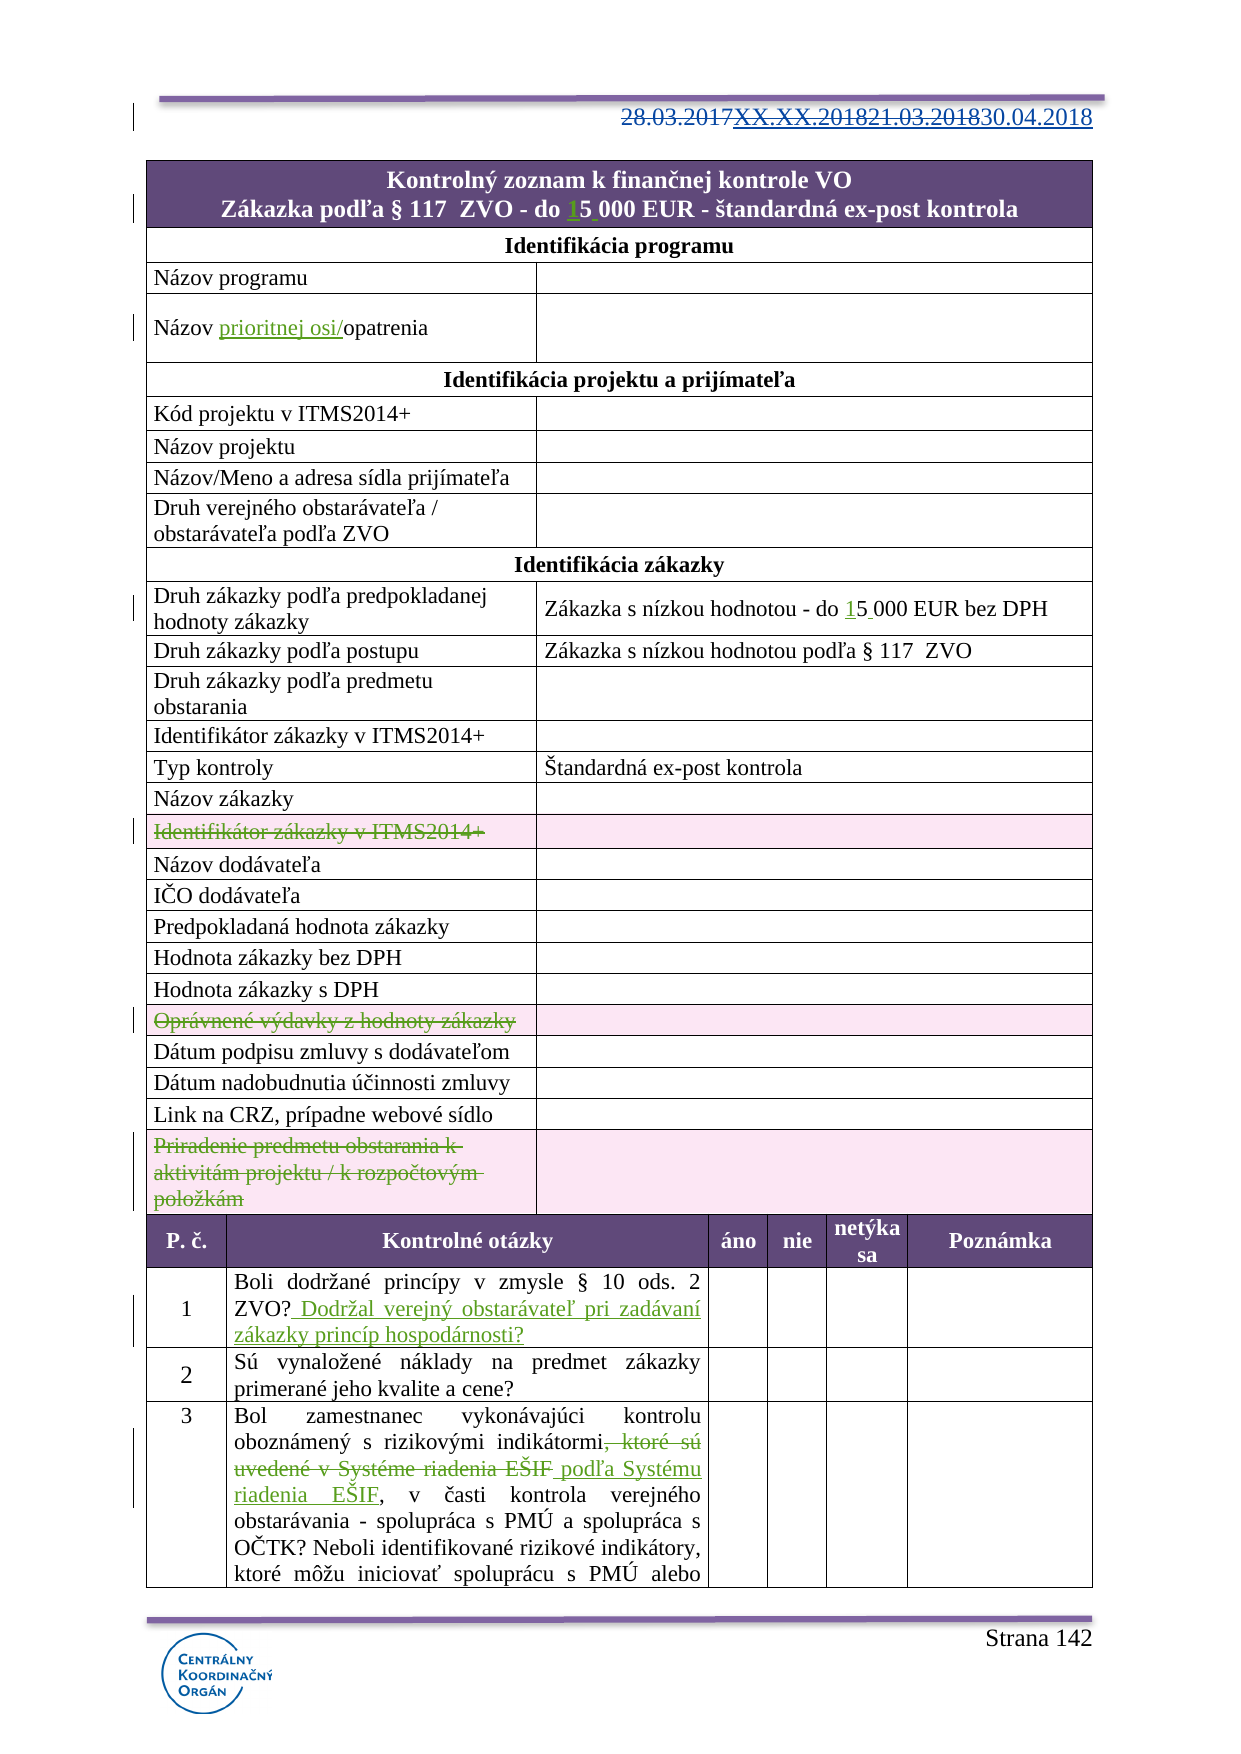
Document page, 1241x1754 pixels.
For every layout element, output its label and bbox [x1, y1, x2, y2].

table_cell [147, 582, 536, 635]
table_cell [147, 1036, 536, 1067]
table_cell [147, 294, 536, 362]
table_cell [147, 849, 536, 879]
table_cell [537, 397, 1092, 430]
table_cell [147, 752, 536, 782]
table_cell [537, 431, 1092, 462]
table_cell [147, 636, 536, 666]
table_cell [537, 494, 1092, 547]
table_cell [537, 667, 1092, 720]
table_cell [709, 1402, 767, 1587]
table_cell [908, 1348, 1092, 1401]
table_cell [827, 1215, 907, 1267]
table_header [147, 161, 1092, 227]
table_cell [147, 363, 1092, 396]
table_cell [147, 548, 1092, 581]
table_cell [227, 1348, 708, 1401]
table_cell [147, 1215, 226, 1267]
picture [159, 1631, 272, 1713]
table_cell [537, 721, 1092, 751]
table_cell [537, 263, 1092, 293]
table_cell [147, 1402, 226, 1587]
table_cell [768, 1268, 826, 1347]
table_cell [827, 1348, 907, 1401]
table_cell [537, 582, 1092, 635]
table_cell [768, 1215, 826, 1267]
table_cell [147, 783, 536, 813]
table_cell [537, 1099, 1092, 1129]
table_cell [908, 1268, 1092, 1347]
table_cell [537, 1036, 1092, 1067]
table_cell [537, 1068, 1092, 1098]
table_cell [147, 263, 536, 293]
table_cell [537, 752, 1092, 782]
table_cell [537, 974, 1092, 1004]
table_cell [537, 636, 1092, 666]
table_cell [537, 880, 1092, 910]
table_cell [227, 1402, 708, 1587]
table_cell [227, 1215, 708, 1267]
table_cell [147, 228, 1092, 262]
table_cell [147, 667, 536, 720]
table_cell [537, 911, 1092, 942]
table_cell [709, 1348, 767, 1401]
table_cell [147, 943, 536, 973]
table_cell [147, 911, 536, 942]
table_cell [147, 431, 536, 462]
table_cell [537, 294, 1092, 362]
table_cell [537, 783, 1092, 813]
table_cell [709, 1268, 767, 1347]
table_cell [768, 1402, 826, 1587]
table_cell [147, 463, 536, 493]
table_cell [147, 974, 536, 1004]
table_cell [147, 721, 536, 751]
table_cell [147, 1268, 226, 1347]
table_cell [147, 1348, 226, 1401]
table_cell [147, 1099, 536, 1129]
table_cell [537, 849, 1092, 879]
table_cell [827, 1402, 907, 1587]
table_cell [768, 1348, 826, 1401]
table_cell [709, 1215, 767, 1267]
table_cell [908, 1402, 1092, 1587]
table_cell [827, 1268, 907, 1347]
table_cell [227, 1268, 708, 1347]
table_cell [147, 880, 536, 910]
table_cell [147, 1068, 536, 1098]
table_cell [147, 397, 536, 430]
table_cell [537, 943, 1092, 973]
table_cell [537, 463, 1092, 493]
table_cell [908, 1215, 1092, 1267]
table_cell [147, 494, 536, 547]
